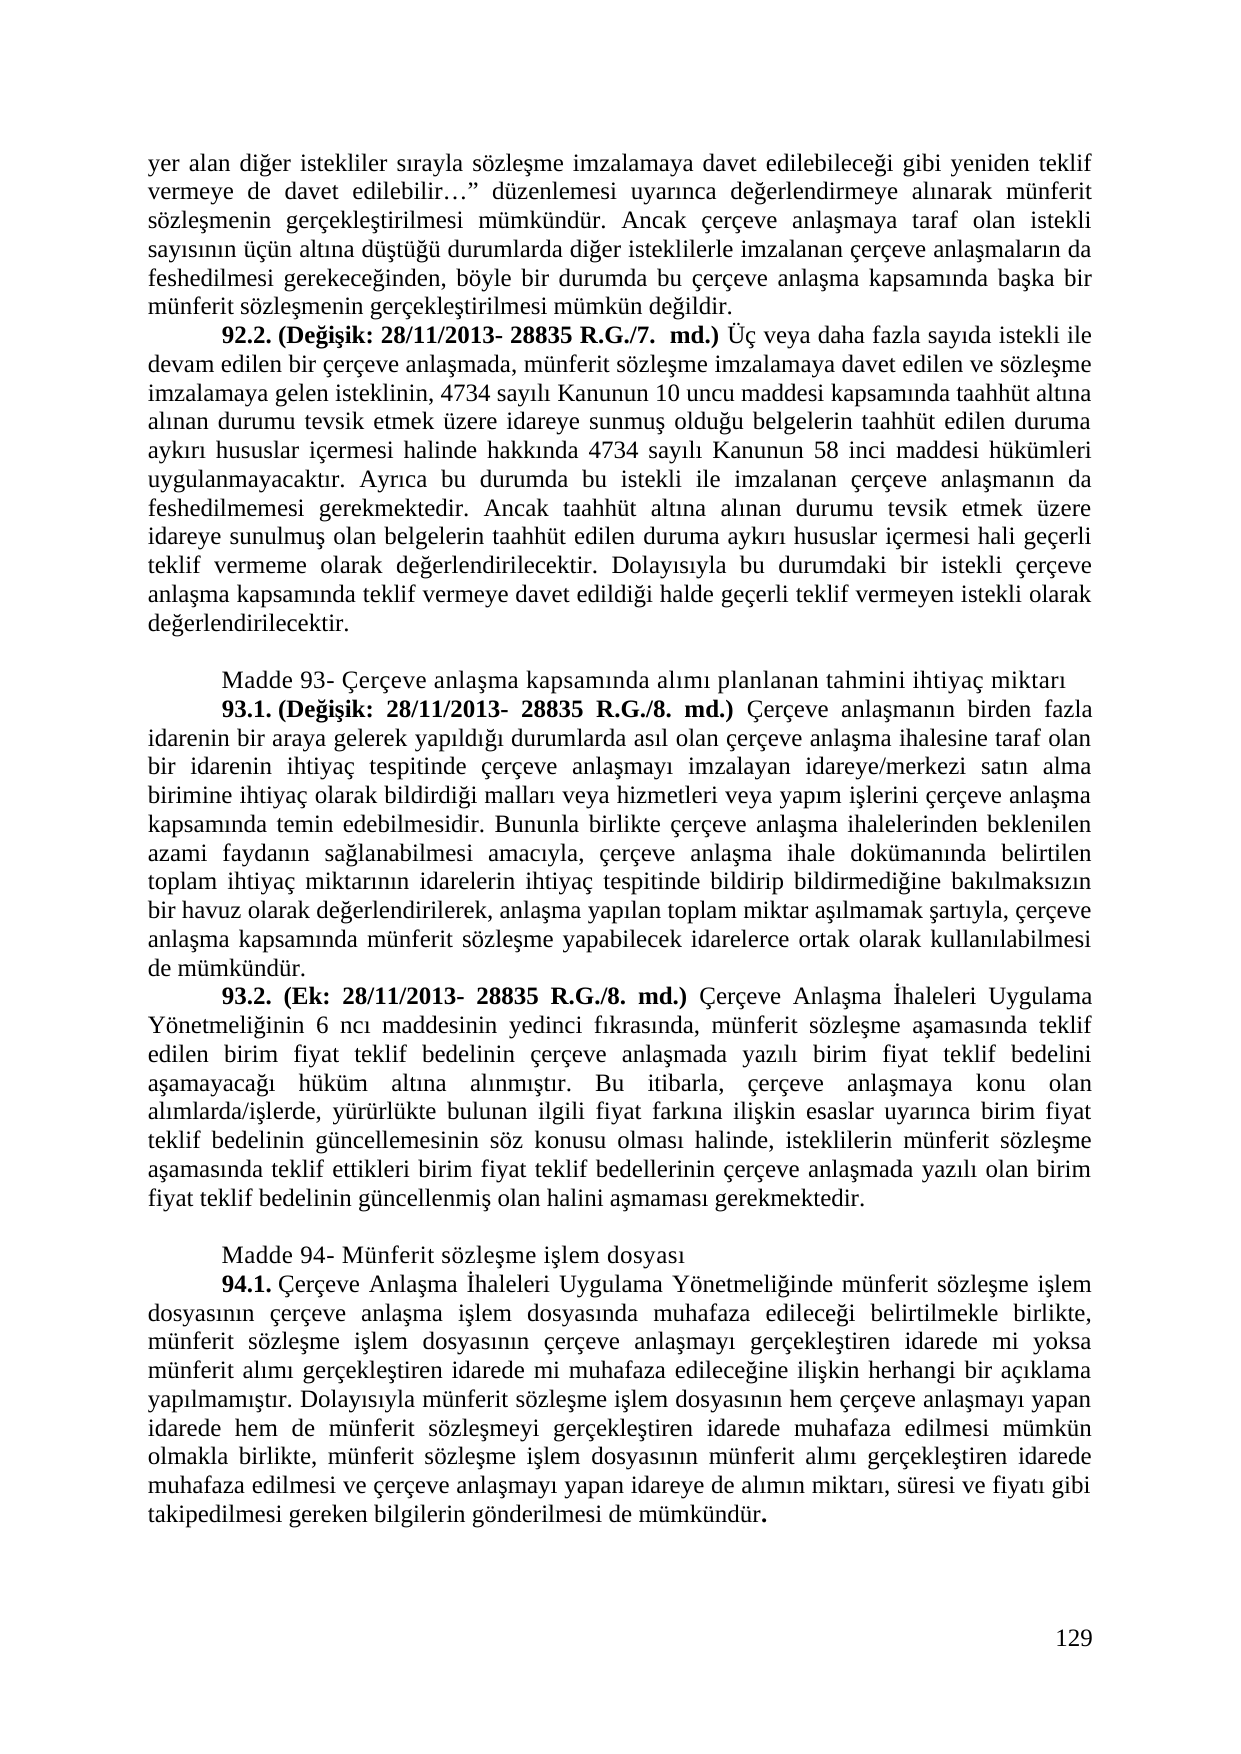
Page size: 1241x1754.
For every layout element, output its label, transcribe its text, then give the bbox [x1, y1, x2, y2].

subtitle Madde 94- Münferit sözleşme işlem dosyası [148, 1240, 1092, 1269]
subtitle Madde 93- Çerçeve anlaşma kapsamında alımı planlanan tahmini ihtiyaç miktarı [148, 665, 1092, 694]
text 94.1. Çerçeve Anlaşma İhaleleri Uygulama Yönetmeliğinde münferit sözleşme işlem dosyasının çerçeve anlaşma işlem dosyasında muhafaza edileceği belirtilmekle birlikte, münferit sözleşme işlem dosyasının çerçeve anlaşmayı gerçekleştiren idarede mi yoksa münferit alımı gerçekleştiren idarede mi muhafaza edileceğine ilişkin herhangi bir açıklama yapılmamıştır. Dolayısıyla münferit sözleşme işlem dosyasının hem çerçeve anlaşmayı yapan idarede hem de münferit sözleşmeyi gerçekleştiren idarede muhafaza edilmesi mümkün olmakla birlikte, münferit sözleşme işlem dosyasının münferit alımı gerçekleştiren idarede muhafaza edilmesi ve çerçeve anlaşmayı yapan idareye de alımın miktarı, süresi ve fiyatı gibi takipedilmesi gereken bilgilerin gönderilmesi de mümkündür. [148, 1269, 1092, 1528]
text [148, 148, 1092, 320]
text 93.2. (Ek: 28/11/2013- 28835 R.G./8. md.) Çerçeve Anlaşma İhaleleri Uygulama Yönetmeliğinin 6 ncı maddesinin yedinci fıkrasında, münferit sözleşme aşamasında teklif edilen birim fiyat teklif bedelinin çerçeve anlaşmada yazılı birim fiyat teklif bedelini aşamayacağı hüküm altına alınmıştır. Bu itibarla, çerçeve anlaşmaya konu olan alımlarda/işlerde, yürürlükte bulunan ilgili fiyat farkına ilişkin esaslar uyarınca birim fiyat teklif bedelinin güncellemesinin söz konusu olması halinde, isteklilerin münferit sözleşme aşamasında teklif ettikleri birim fiyat teklif bedellerinin çerçeve anlaşmada yazılı olan birim fiyat teklif bedelinin güncellenmiş olan halini aşmaması gerekmektedir. [148, 981, 1092, 1211]
text 92.2. (Değişik: 28/11/2013- 28835 R.G./7. md.) Üç veya daha fazla sayıda istekli ile devam edilen bir çerçeve anlaşmada, münferit sözleşme imzalamaya davet edilen ve sözleşme imzalamaya gelen isteklinin, 4734 sayılı Kanunun 10 uncu maddesi kapsamında taahhüt altına alınan durumu tevsik etmek üzere idareye sunmuş olduğu belgelerin taahhüt edilen duruma aykırı hususlar içermesi halinde hakkında 4734 sayılı Kanunun 58 inci maddesi hükümleri uygulanmayacaktır. Ayrıca bu durumda bu istekli ile imzalanan çerçeve anlaşmanın da feshedilmemesi gerekmektedir. Ancak taahhüt altına alınan durumu tevsik etmek üzere idareye sunulmuş olan belgelerin taahhüt edilen duruma aykırı hususlar içermesi hali geçerli teklif vermeme olarak değerlendirilecektir. Dolayısıyla bu durumdaki bir istekli çerçeve anlaşma kapsamında teklif vermeye davet edildiği halde geçerli teklif vermeyen istekli olarak değerlendirilecektir. [148, 320, 1092, 636]
text 93.1. (Değişik: 28/11/2013- 28835 R.G./8. md.) Çerçeve anlaşmanın birden fazla idarenin bir araya gelerek yapıldığı durumlarda asıl olan çerçeve anlaşma ihalesine taraf olan bir idarenin ihtiyaç tespitinde çerçeve anlaşmayı imzalayan idareye/merkezi satın alma birimine ihtiyaç olarak bildirdiği malları veya hizmetleri veya yapım işlerini çerçeve anlaşma kapsamında temin edebilmesidir. Bununla birlikte çerçeve anlaşma ihalelerinden beklenilen azami faydanın sağlanabilmesi amacıyla, çerçeve anlaşma ihale dokümanında belirtilen toplam ihtiyaç miktarının idarelerin ihtiyaç tespitinde bildirip bildirmediğine bakılmaksızın bir havuz olarak değerlendirilerek, anlaşma yapılan toplam miktar aşılmamak şartıyla, çerçeve anlaşma kapsamında münferit sözleşme yapabilecek idarelerce ortak olarak kullanılabilmesi de mümkündür. [148, 694, 1092, 981]
